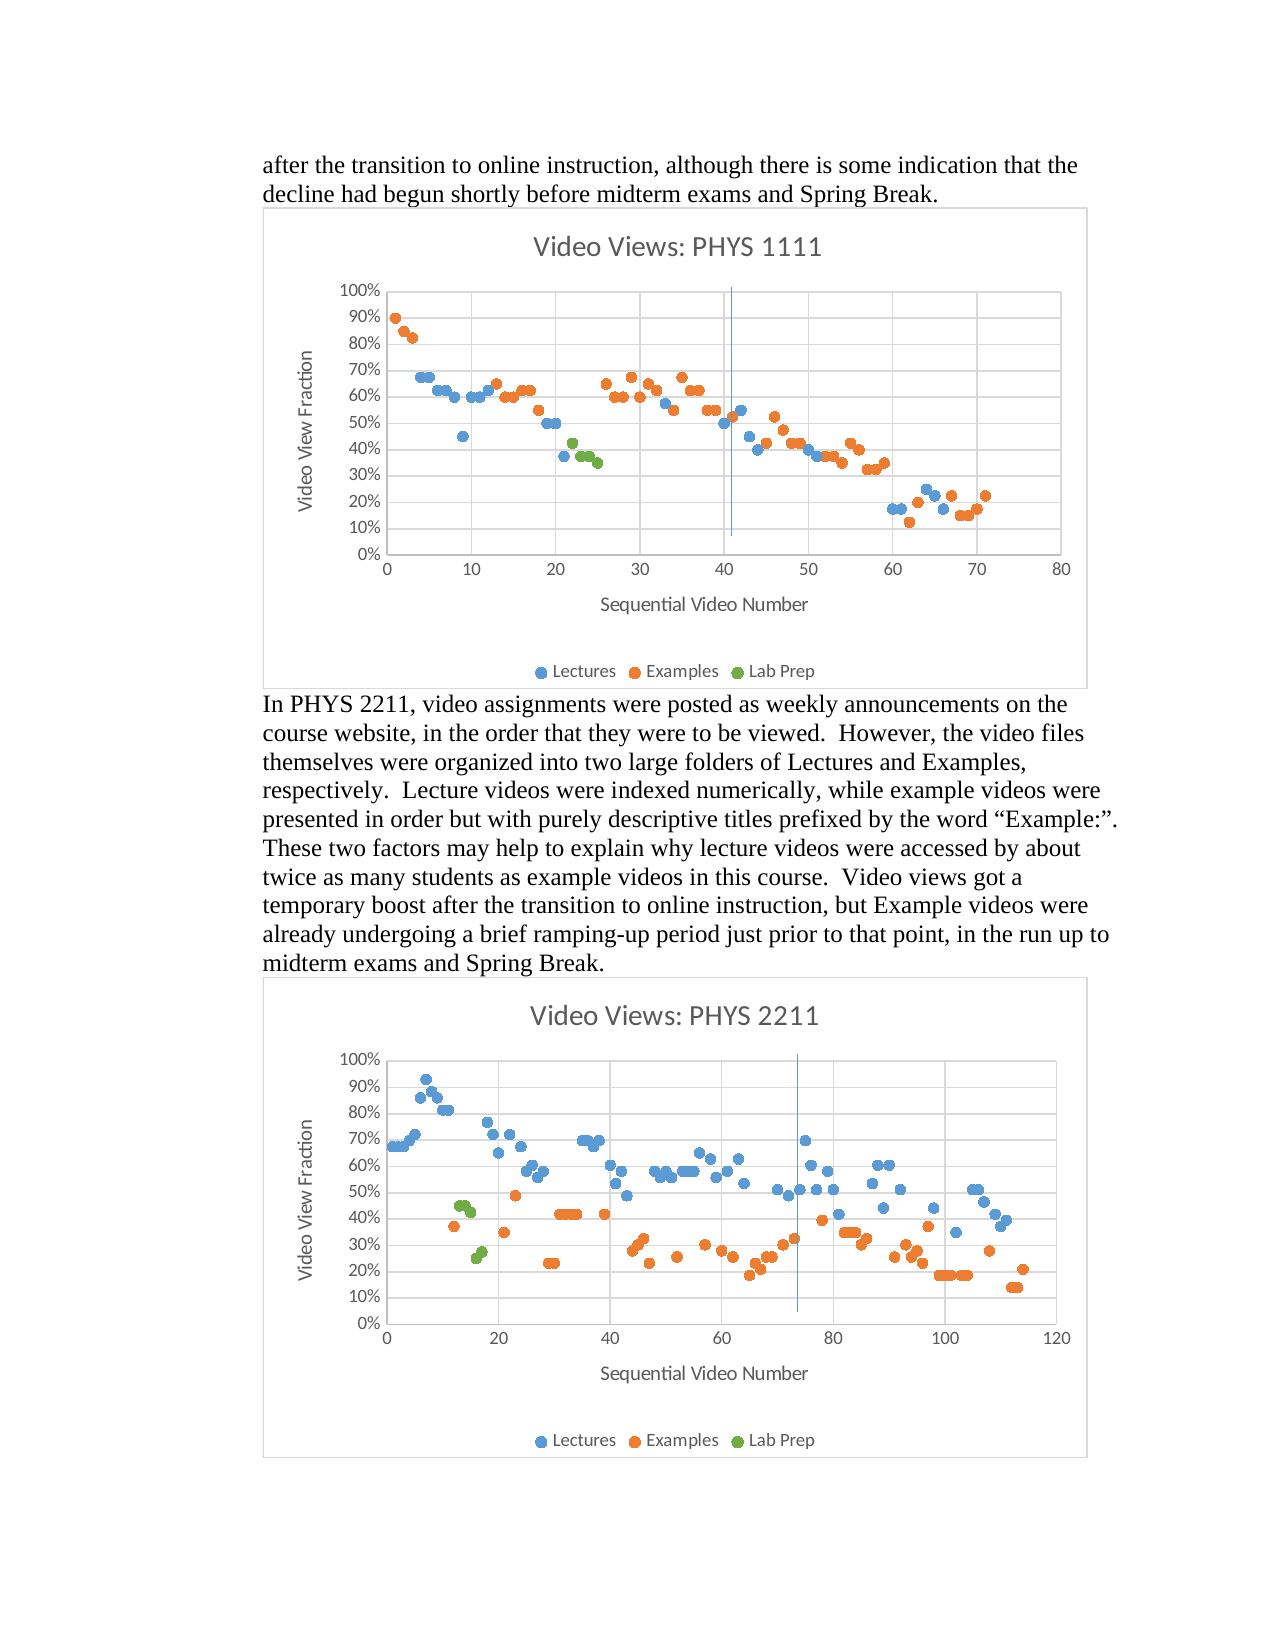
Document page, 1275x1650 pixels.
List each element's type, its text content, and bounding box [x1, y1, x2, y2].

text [262, 150, 1125, 207]
text In PHYS 2211, video assignments were posted as weekly announcements on the course website, in the order that they were to be viewed. However, the video files themselves were organized into two large folders of Lectures and Examples, respectively. Lecture videos were indexed numerically, while example videos were presented in order but with purely descriptive titles prefixed by the word “Example:”. These two factors may help to explain why lecture videos were accessed by about twice as many students as example videos in this course. Video views got a temporary boost after the transition to online instruction, but Example videos were already undergoing a brief ramping-up period just prior to that point, in the run up to midterm exams and Spring Break. [262, 689, 1125, 977]
